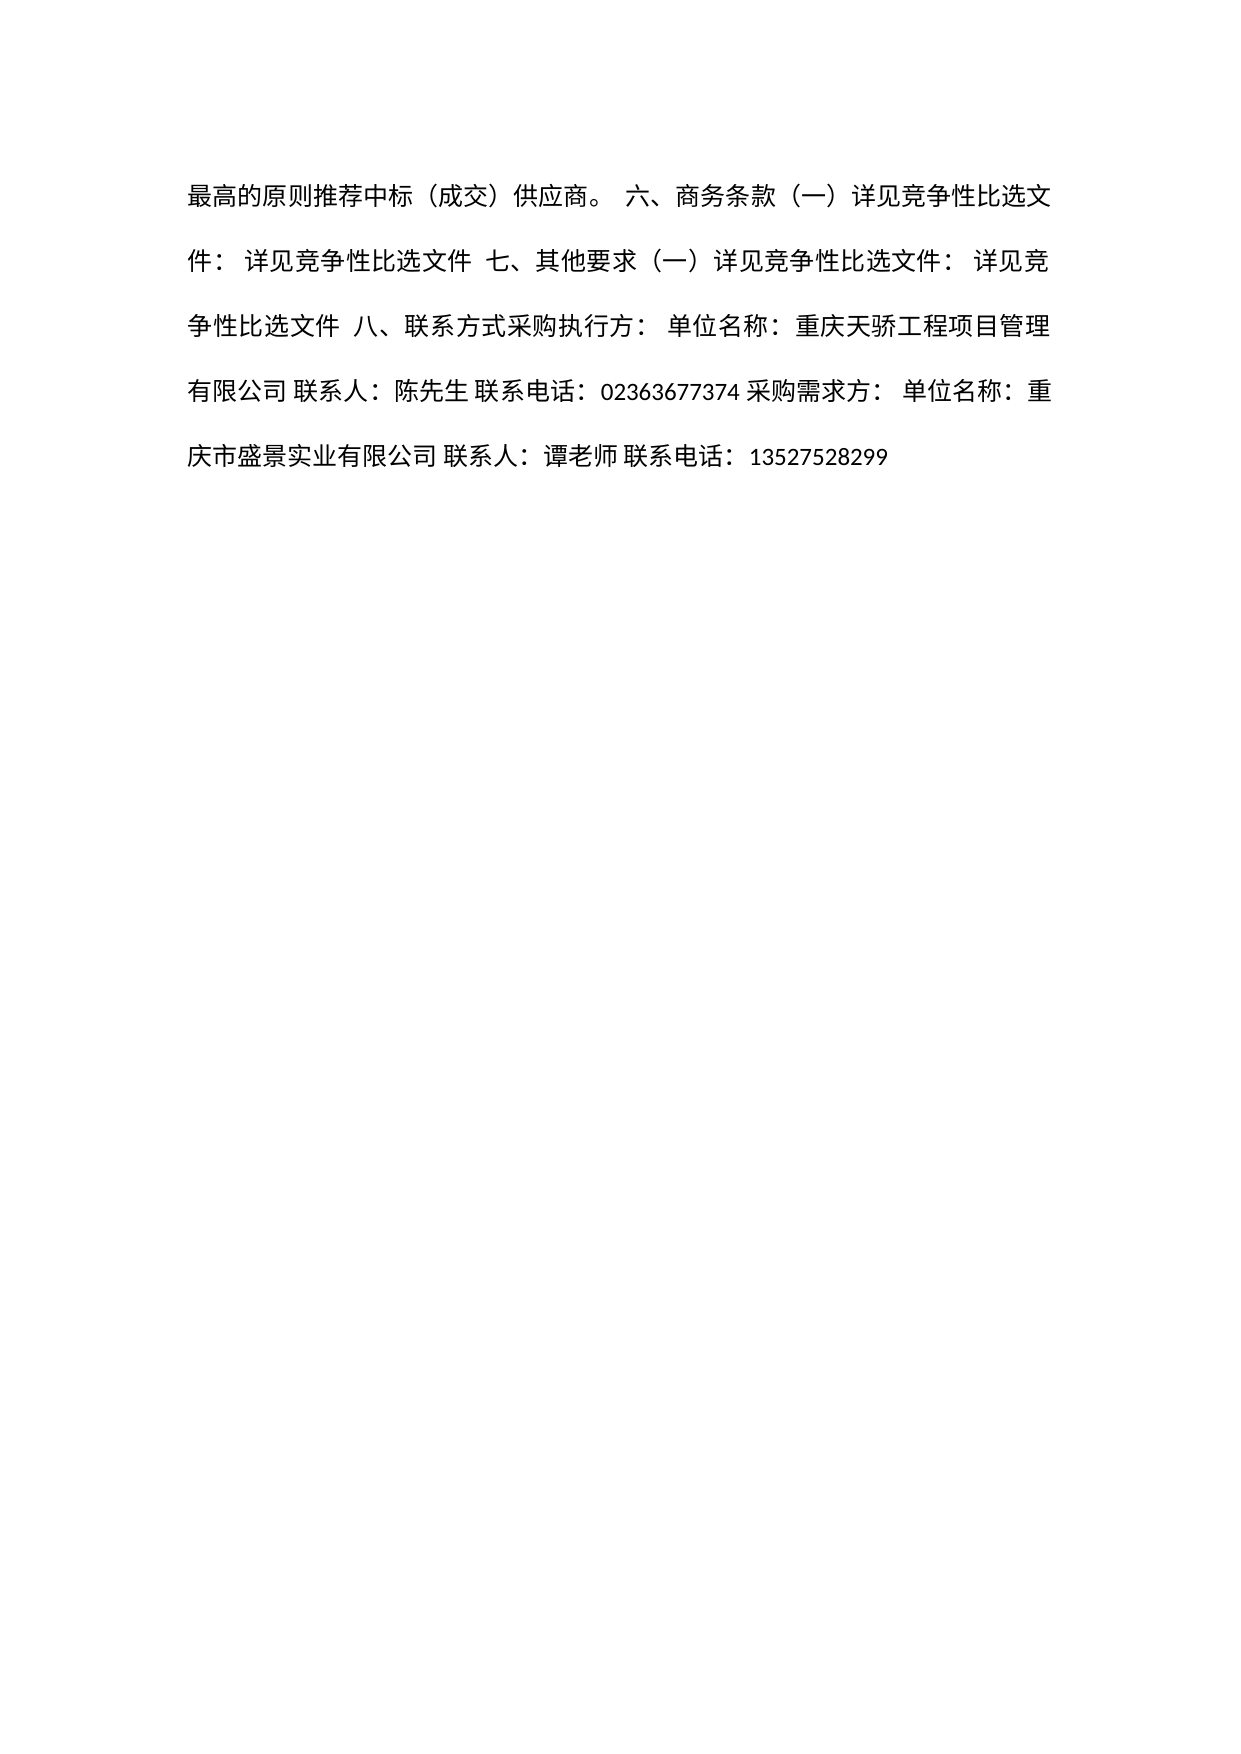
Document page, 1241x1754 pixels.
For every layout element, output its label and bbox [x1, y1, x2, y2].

text [187, 162, 1053, 487]
